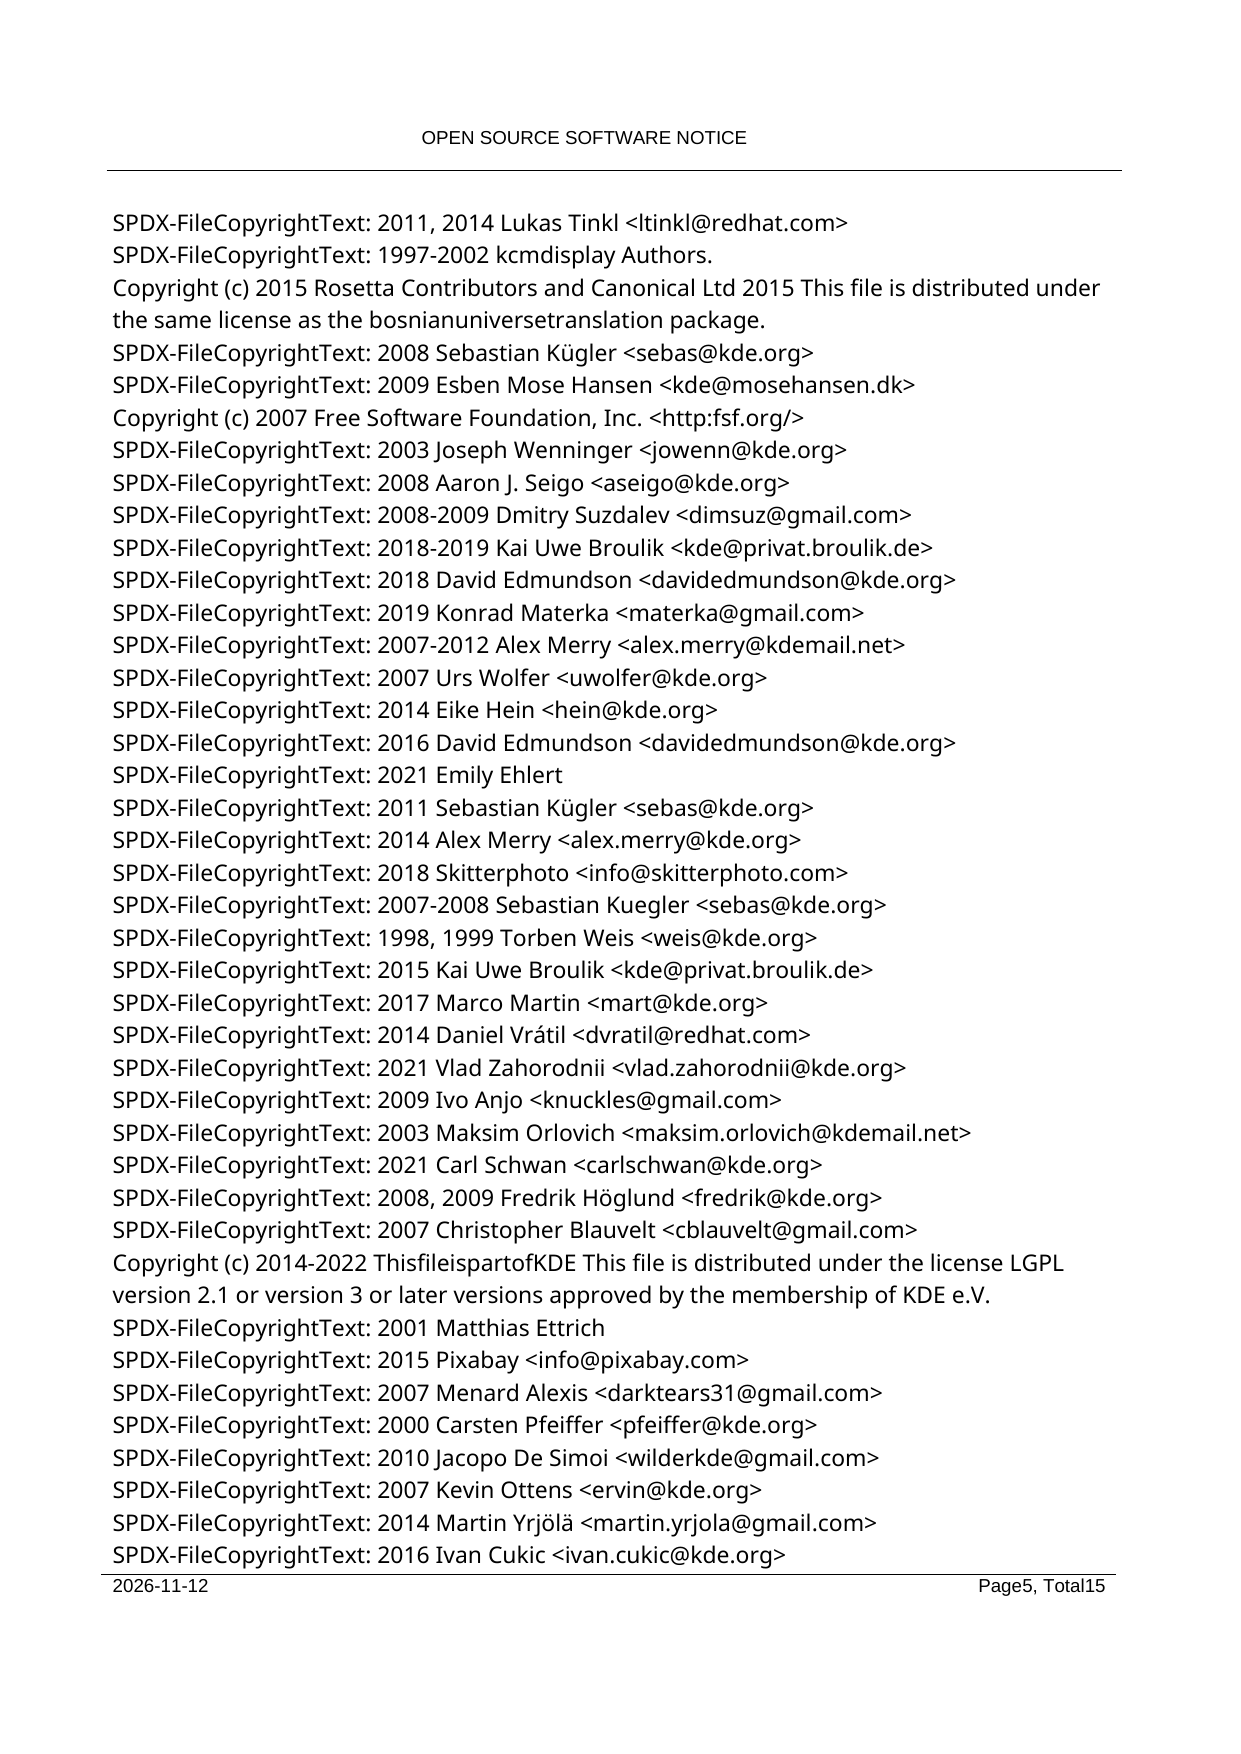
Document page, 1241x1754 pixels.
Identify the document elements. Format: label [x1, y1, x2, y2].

text [112, 206, 1128, 1571]
